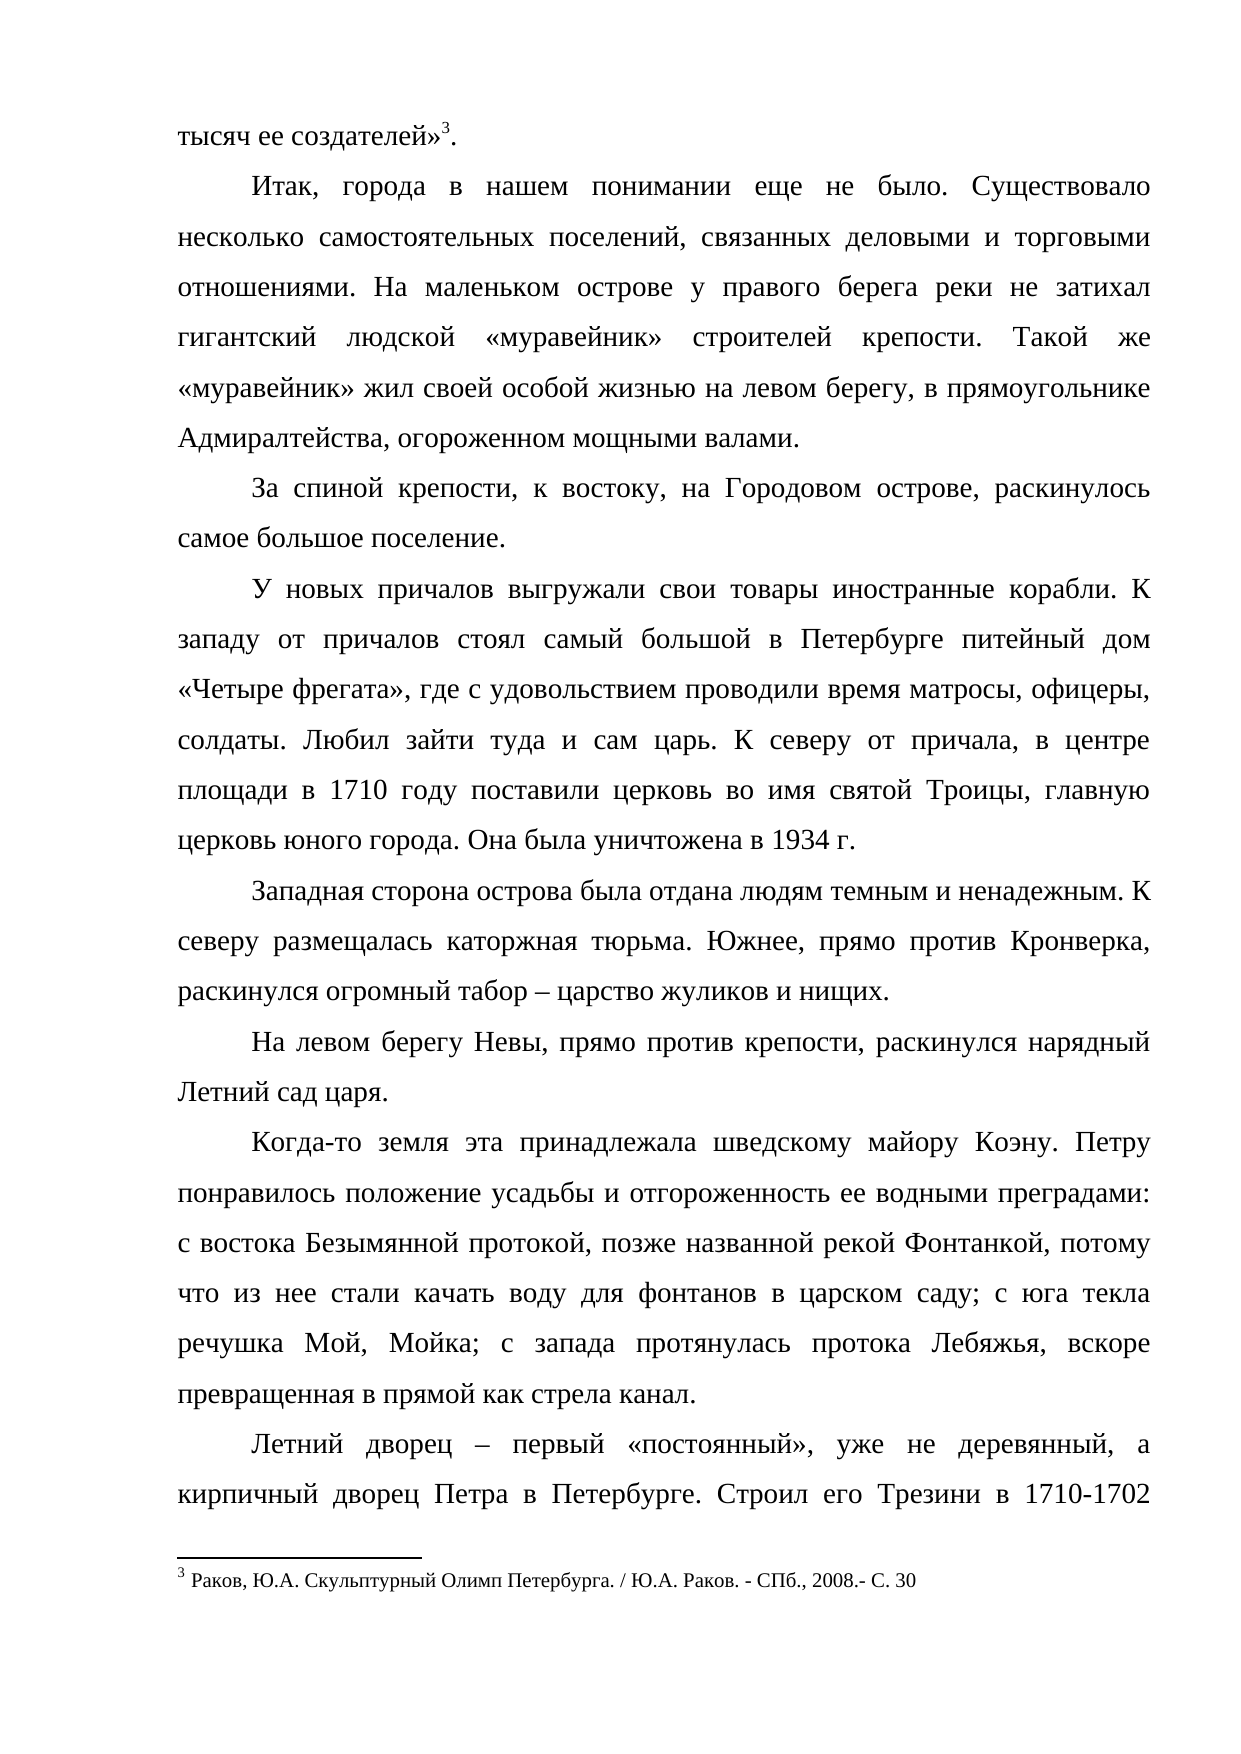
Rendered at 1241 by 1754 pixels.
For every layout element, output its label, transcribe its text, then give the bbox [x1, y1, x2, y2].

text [177, 118, 1152, 152]
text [177, 1426, 1152, 1510]
text Итак, города в нашем понимании еще не было. Существовало несколько самостоятельных поселений, связанных деловыми и торговыми отношениями. На маленьком острове у правого берега реки не затихал гигантский людской «муравейник» строителей крепости. Такой же «муравейник» жил своей особой жизнью на левом берегу, в прямоугольнике Адмиралтейства, огороженном мощными валами. [177, 168, 1152, 453]
text У новых причалов выгружали свои товары иностранные корабли. К западу от причалов стоял самый большой в Петербурге питейный дом «Четыре фрегата», где с удовольствием проводили время матросы, офицеры, солдаты. Любил зайти туда и сам царь. К северу от причала, в центре площади в 1710 году поставили церковь во имя святой Троицы, главную церковь юного города. Она была уничтожена в . [177, 571, 1152, 856]
text За спиной крепости, к востоку, на Городовом острове, раскинулось самое большое поселение. [177, 470, 1152, 554]
text На левом берегу Невы, прямо против крепости, раскинулся нарядный Летний сад царя. [177, 1024, 1152, 1108]
text Когда-то земля эта принадлежала шведскому майору Коэну. Петру понравилось положение усадьбы и отгороженность ее водными преградами: с востока Безымянной протокой, позже названной рекой Фонтанкой, потому что из нее стали качать воду для фонтанов в царском саду; с юга текла речушка Мой, Мойка; с запада протянулась протока Лебяжья, вскоре превращенная в прямой как стрела канал. [177, 1124, 1152, 1409]
text Западная сторона острова была отдана людям темным и ненадежным. К северу размещалась каторжная тюрьма. Южнее, прямо против Кронверка, раскинулся огромный табор – царство жуликов и нищих. [177, 873, 1152, 1007]
